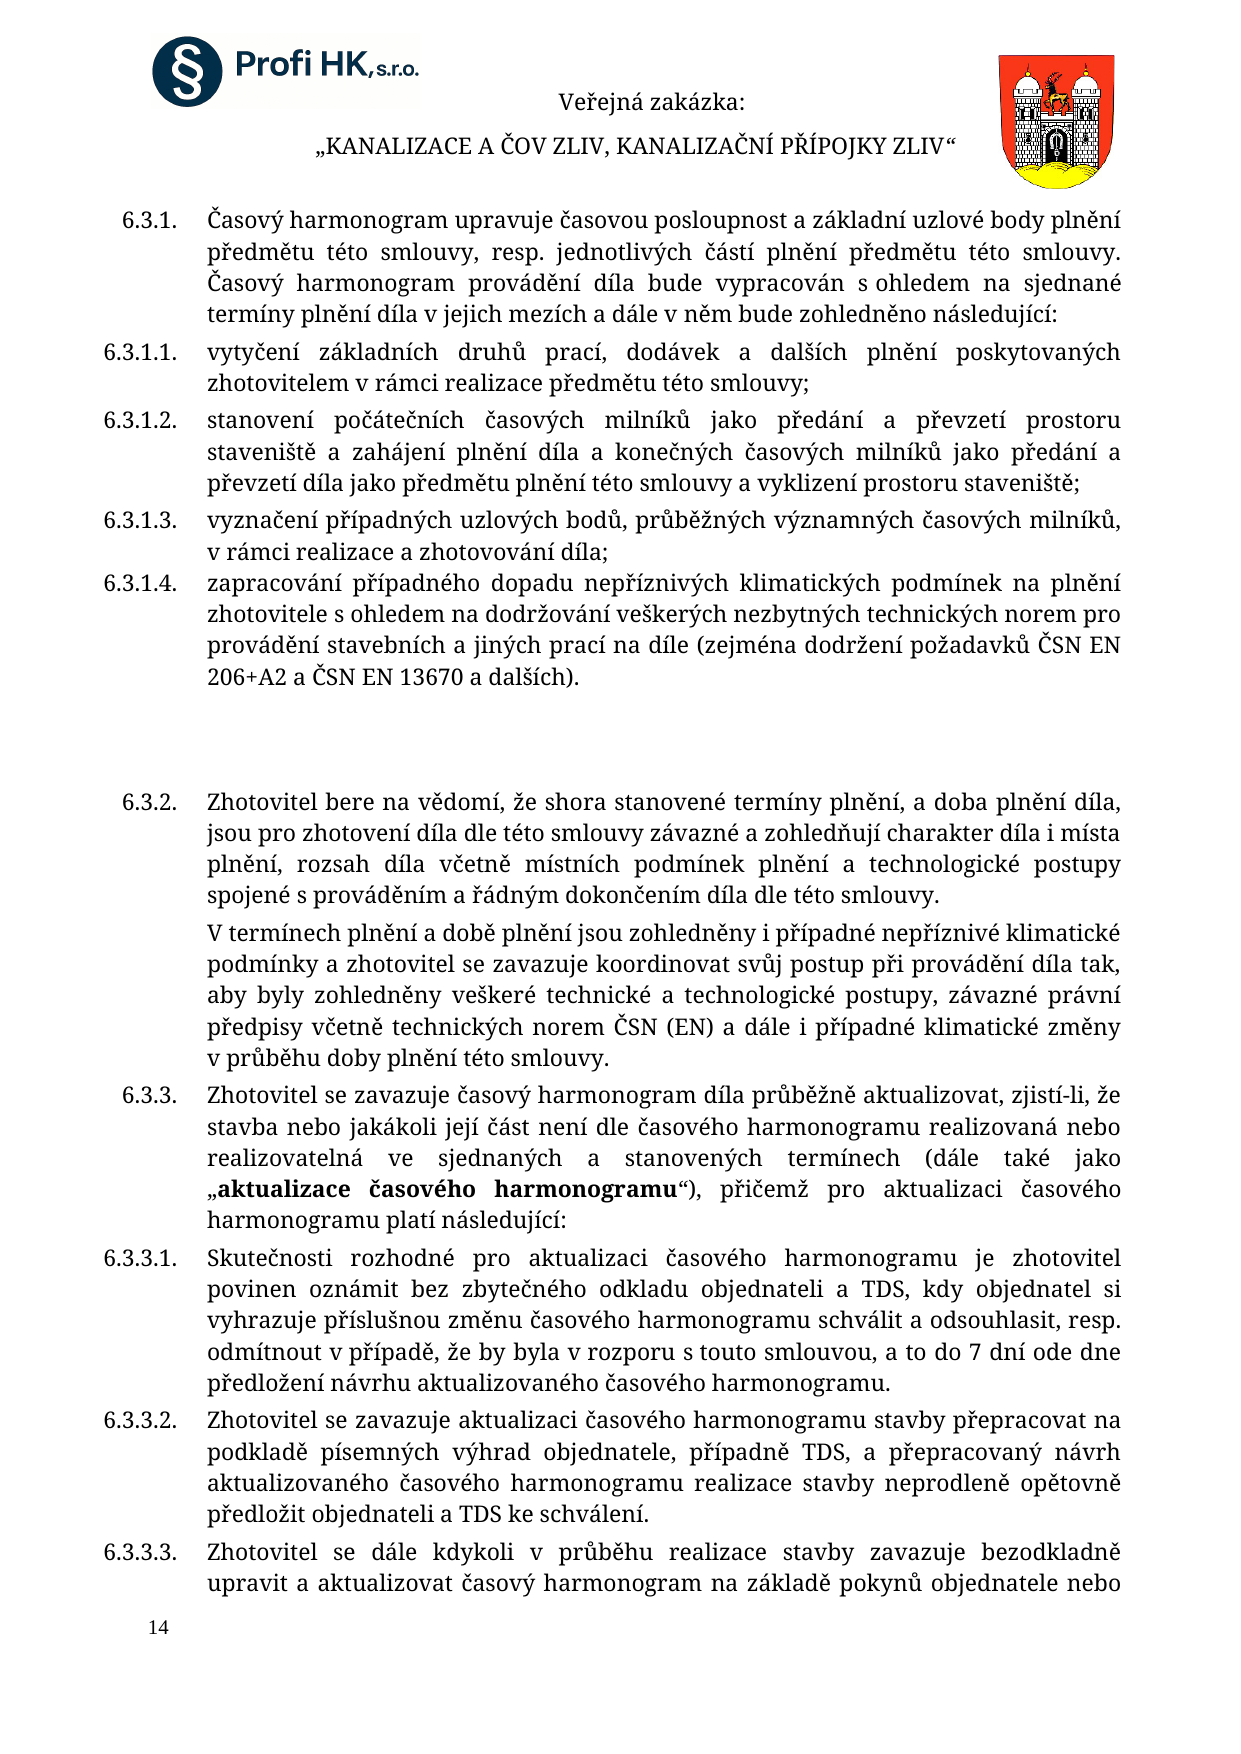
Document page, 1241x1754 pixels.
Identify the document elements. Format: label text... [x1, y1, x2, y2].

picture [998, 55, 1115, 189]
list Časový harmonogram upravuje časovou posloupnost a základní uzlové body plnění předmětu této smlouvy, resp. jednotlivých částí plnění předmětu této smlouvy. Časový harmonogram provádění díla bude vypracován s ohledem na sjednané termíny plnění díla v jejich mezích a dále v něm bude zohledněno následující: [177, 204, 1122, 329]
list zapracování případného dopadu nepříznivých klimatických podmínek na plnění zhotovitele s ohledem na dodržování veškerých nezbytných technických norem pro provádění stavebních a jiných prací na díle (zejména dodržení požadavků ČSN EN 206+A2 a ČSN EN 13670 a dalších). [177, 567, 1122, 692]
list vytyčení základních druhů prací, dodávek a dalších plnění poskytovaných zhotovitelem v rámci realizace předmětu této smlouvy; [177, 335, 1122, 398]
list stanovení počátečních časových milníků jako předání a převzetí prostoru staveniště a zahájení plnění díla a konečných časových milníků jako předání a převzetí díla jako předmětu plnění této smlouvy a vyklizení prostoru staveniště; [177, 404, 1122, 498]
text V termínech plnění a době plnění jsou zohledněny i případné nepříznivé klimatické podmínky a zhotovitel se zavazuje koordinovat svůj postup při provádění díla tak, aby byly zohledněny veškeré technické a technologické postupy, závazné právní předpisy včetně technických norem ČSN (EN) a dále i případné klimatické změny v průběhu doby plnění této smlouvy. [207, 917, 1122, 1073]
picture [150, 33, 421, 109]
list Zhotovitel bere na vědomí, že shora stanovené termíny plnění, a doba plnění díla, jsou pro zhotovení díla dle této smlouvy závazné a zohledňují charakter díla i místa plnění, rozsah díla včetně místních podmínek plnění a technologické postupy spojené s prováděním a řádným dokončením díla dle této smlouvy. [177, 785, 1122, 910]
list Skutečnosti rozhodné pro aktualizaci časového harmonogramu je zhotovitel povinen oznámit bez zbytečného odkladu objednateli a TDS, kdy objednatel si vyhrazuje příslušnou změnu časového harmonogramu schválit a odsouhlasit, resp. odmítnout v případě, že by byla v rozporu s touto smlouvou, a to do 7 dní ode dne předložení návrhu aktualizovaného časového harmonogramu. [177, 1242, 1122, 1398]
list vyznačení případných uzlových bodů, průběžných významných časových milníků, v rámci realizace a zhotovování díla; [177, 504, 1122, 567]
list Zhotovitel se zavazuje aktualizaci časového harmonogramu stavby přepracovat na podkladě písemných výhrad objednatele, případně TDS, a přepracovaný návrh aktualizovaného časového harmonogramu realizace stavby neprodleně opětovně předložit objednateli a TDS ke schválení. [177, 1404, 1122, 1529]
list Zhotovitel se zavazuje časový harmonogram díla průběžně aktualizovat, zjistí-li, že stavba nebo jakákoli její část není dle časového harmonogramu realizovaná nebo realizovatelná ve sjednaných a stanovených termínech (dále také jako „aktualizace časového harmonogramu“), přičemž pro aktualizaci časového harmonogramu platí následující: [177, 1079, 1122, 1235]
